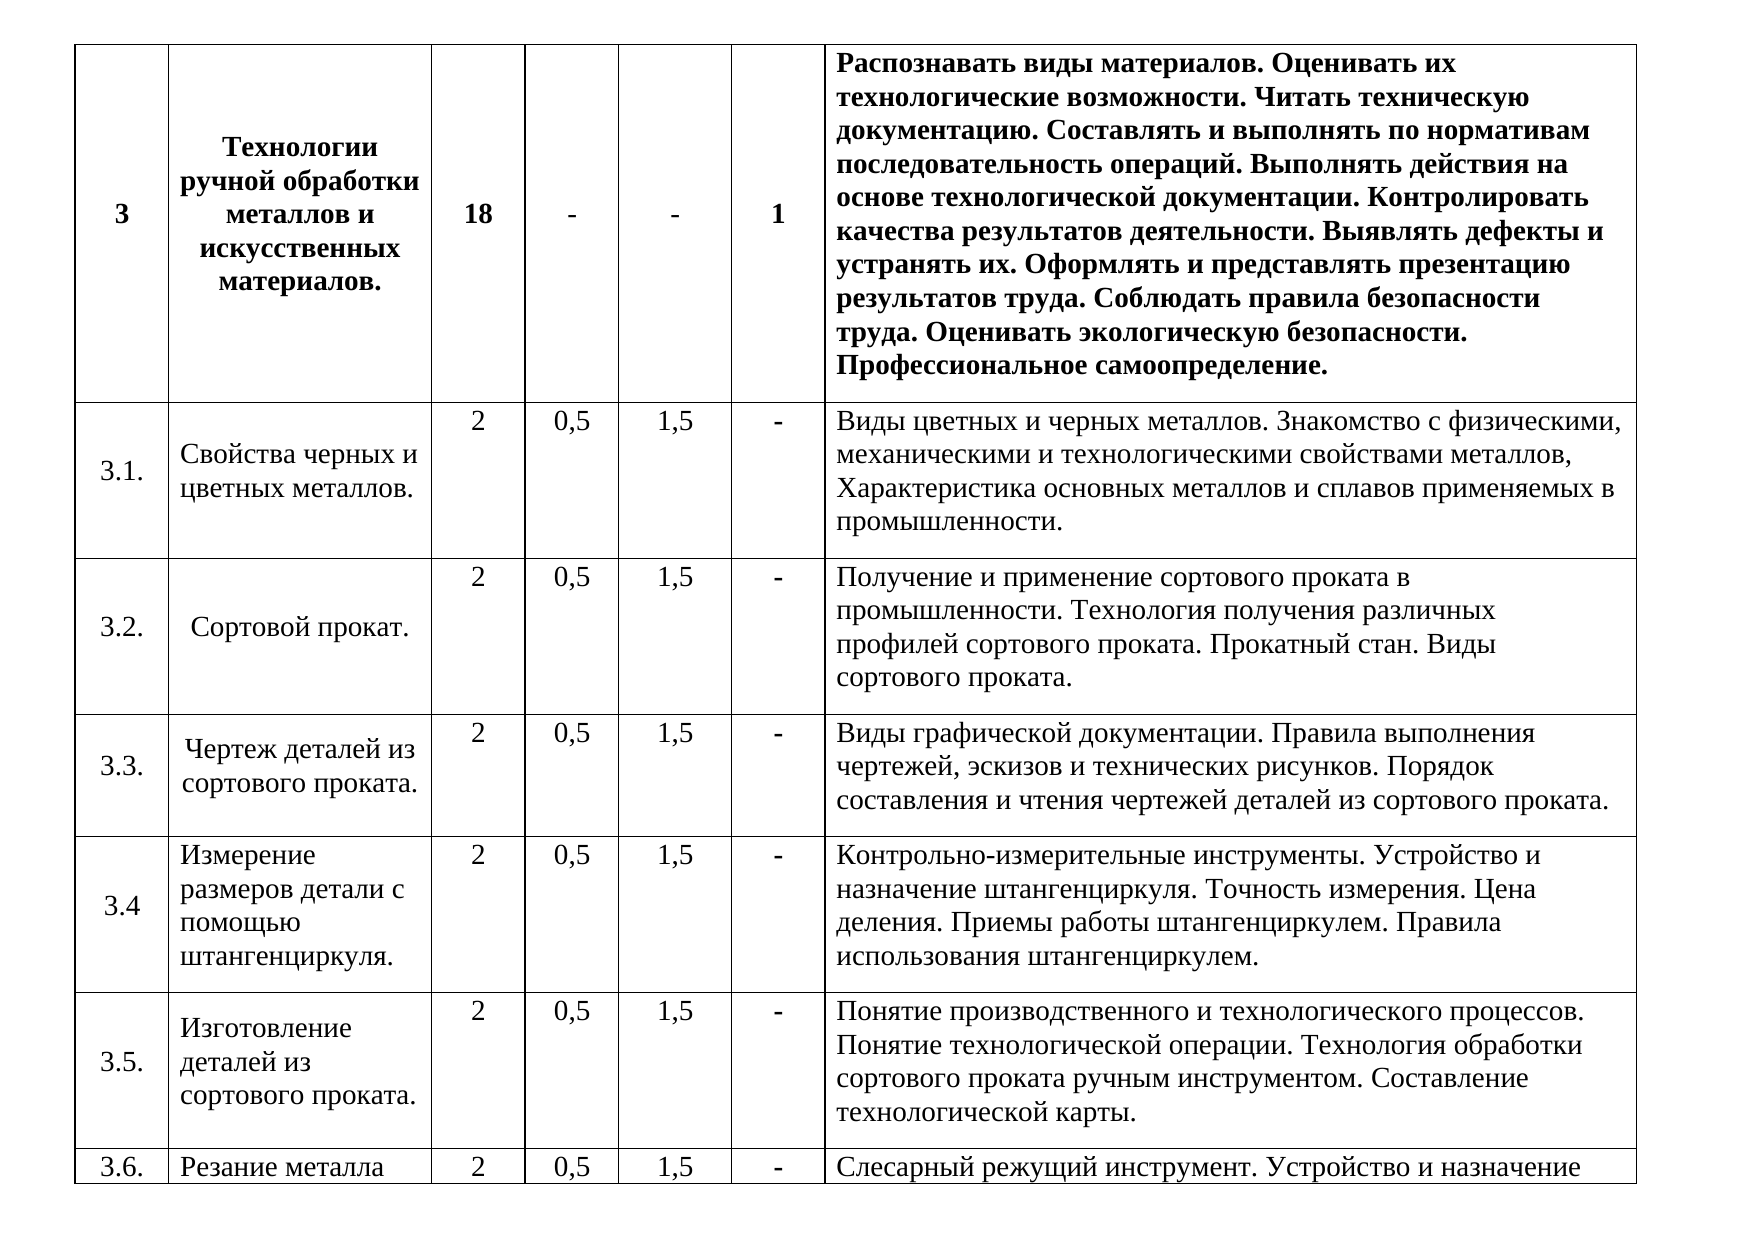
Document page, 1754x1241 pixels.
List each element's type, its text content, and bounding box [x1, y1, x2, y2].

table_cell Изготовление деталей из сортового проката. [169, 993, 431, 1148]
table_cell - [732, 403, 824, 558]
table_cell Технологии ручной обработки металлов и искусственных материалов. [169, 45, 431, 402]
table_cell - [732, 993, 824, 1148]
table_cell 3.4 [76, 837, 168, 992]
table_cell Виды графической документации. Правила выполнения чертежей, эскизов и технических рисунков. Порядок составления и чтения чертежей деталей из сортового проката. [826, 715, 1636, 836]
table_cell 1,5 [619, 403, 731, 558]
table_cell 3 [76, 45, 168, 402]
table_cell 3.6. [76, 1149, 168, 1183]
table_cell 0,5 [526, 837, 618, 992]
table_cell - [732, 559, 824, 714]
table_cell 2 [432, 837, 524, 992]
table_cell 0,5 [526, 1149, 618, 1183]
table_cell - [619, 45, 731, 402]
table_cell Понятие производственного и технологического процессов. Понятие технологической операции. Технология обработки сортового проката ручным инструментом. Составление технологической карты. [826, 993, 1636, 1148]
table_cell 2 [432, 1149, 524, 1183]
table_cell 0,5 [526, 559, 618, 714]
table_cell 0,5 [526, 993, 618, 1148]
table_cell 1,5 [619, 993, 731, 1148]
table_cell Измерение размеров детали с помощью штангенциркуля. [169, 837, 431, 992]
table_cell 1,5 [619, 1149, 731, 1183]
table_cell - [732, 837, 824, 992]
table_cell 1 [732, 45, 824, 402]
table_cell 1,5 [619, 715, 731, 836]
table_cell 18 [432, 45, 524, 402]
table_cell 3.5. [76, 993, 168, 1148]
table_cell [169, 1149, 431, 1183]
table_cell 3.1. [76, 403, 168, 558]
table_cell 2 [432, 993, 524, 1148]
table_cell Чертеж деталей из сортового проката. [169, 715, 431, 836]
table_cell Контрольно-измерительные инструменты. Устройство и назначение штангенциркуля. Точность измерения. Цена деления. Приемы работы штангенциркулем. Правила использования штангенциркулем. [826, 837, 1636, 992]
table_cell 2 [432, 715, 524, 836]
table_cell Сортовой прокат. [169, 559, 431, 714]
table_cell 0,5 [526, 403, 618, 558]
table_cell 3.2. [76, 559, 168, 714]
table_cell Распознавать виды материалов. Оценивать их технологические возможности. Читать техническую документацию. Составлять и выполнять по нормативам последовательность операций. Выполнять действия на основе технологической документации. Контролировать качества результатов деятельности. Выявлять дефекты и устранять их. Оформлять и представлять презентацию результатов труда. Соблюдать правила безопасности труда. Оценивать экологическую безопасности. Профессиональное самоопределение. [826, 45, 1636, 402]
table_cell - [732, 715, 824, 836]
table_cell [826, 1149, 1636, 1183]
table_cell Получение и применение сортового проката в промышленности. Технология получения различных профилей сортового проката. Прокатный стан. Виды сортового проката. [826, 559, 1636, 714]
table_cell Виды цветных и черных металлов. Знакомство с физическими, механическими и технологическими свойствами металлов, Характеристика основных металлов и сплавов применяемых в промышленности. [826, 403, 1636, 558]
table_cell 2 [432, 559, 524, 714]
table_cell 3.3. [76, 715, 168, 836]
table_cell - [732, 1149, 824, 1183]
table_cell 1,5 [619, 837, 731, 992]
table_cell 0,5 [526, 715, 618, 836]
table_cell 1,5 [619, 559, 731, 714]
table_cell Свойства черных и цветных металлов. [169, 403, 431, 558]
table_cell - [526, 45, 618, 402]
table_cell 2 [432, 403, 524, 558]
